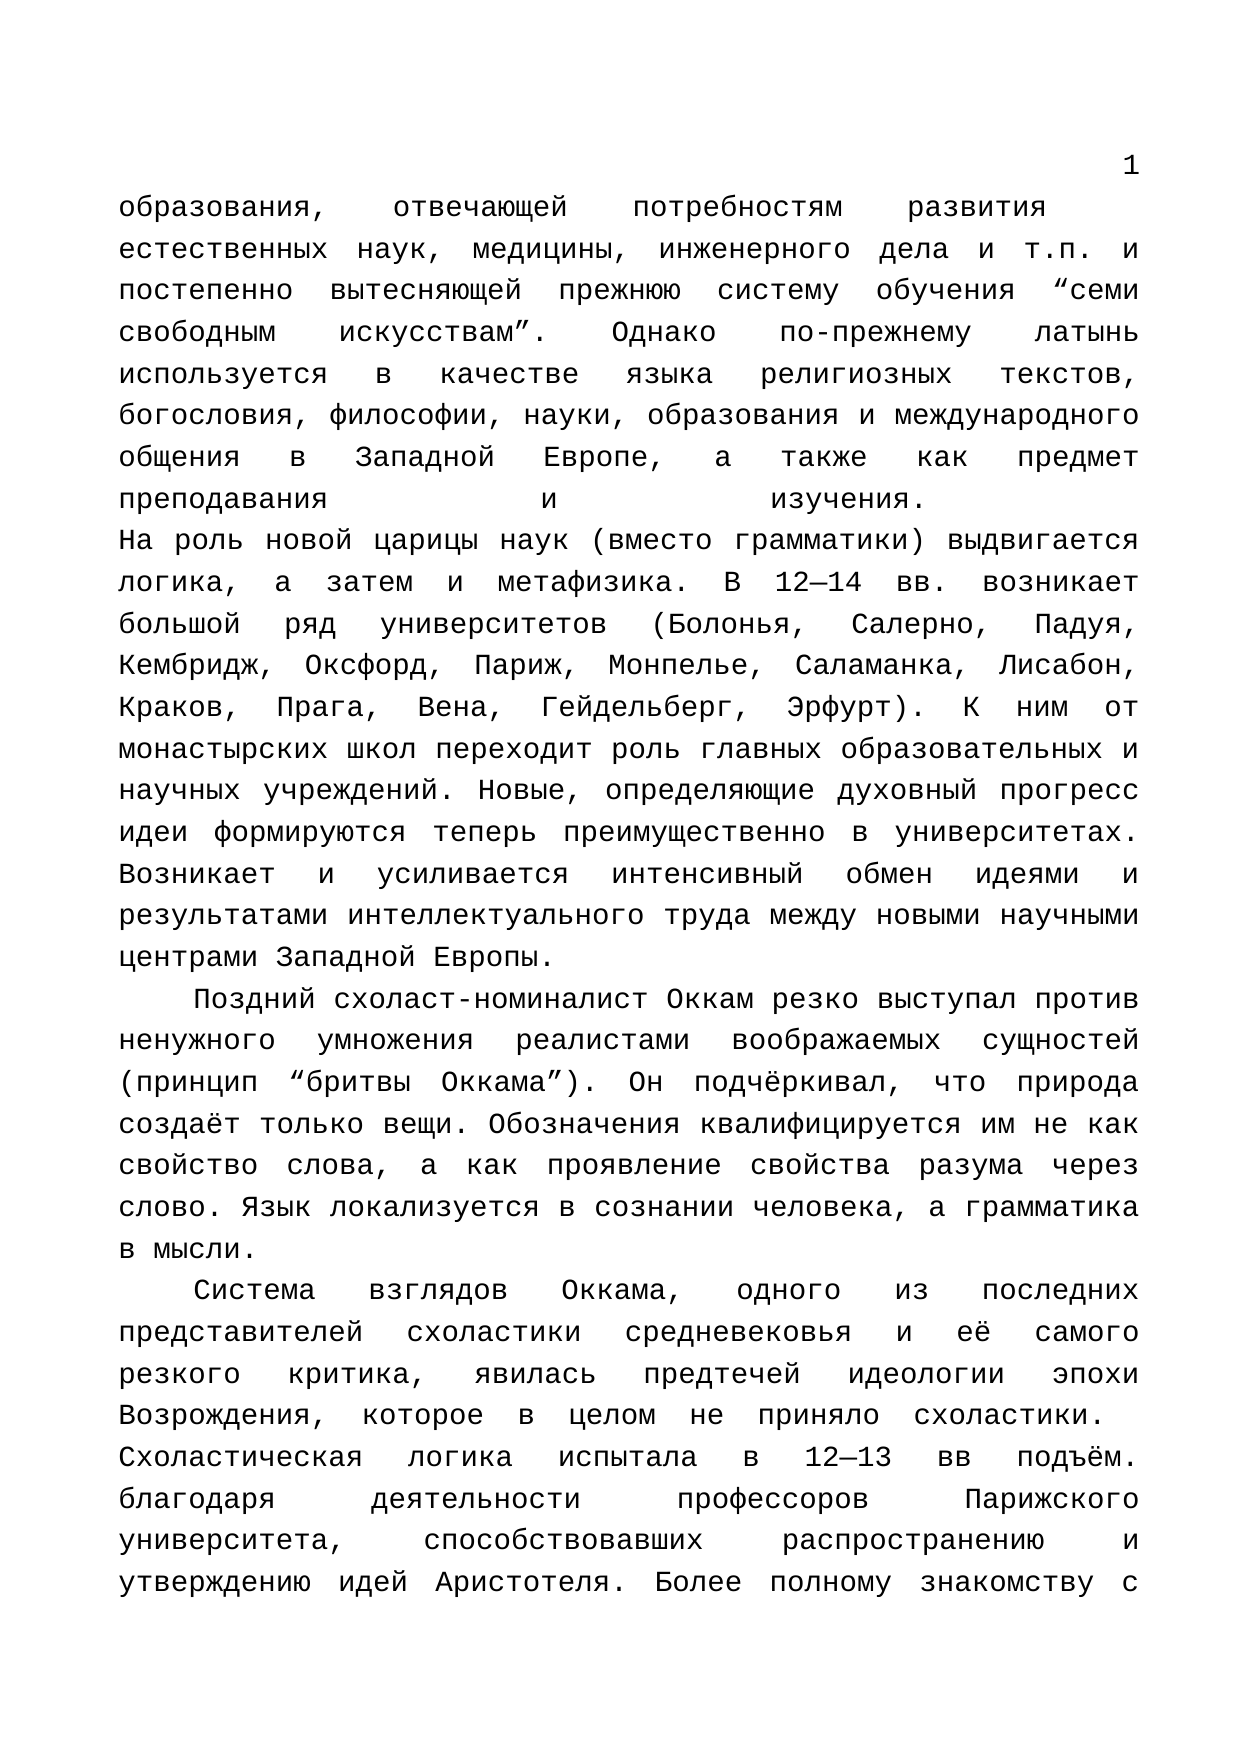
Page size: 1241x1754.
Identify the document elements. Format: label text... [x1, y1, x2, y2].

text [118, 1266, 1140, 1600]
text Поздний схоласт-номиналист Оккам резко выступал против ненужного умножения реалистами воображаемых сущностей (принцип “бритвы Оккама”). Он подчёркивал, что природа создаёт только вещи. Обозначения квалифицируется им не как свойство слова, а как проявление свойства разума через слово. Язык локализуется в сознании человека, а грамматика в мысли. [118, 975, 1140, 1266]
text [118, 183, 1140, 975]
